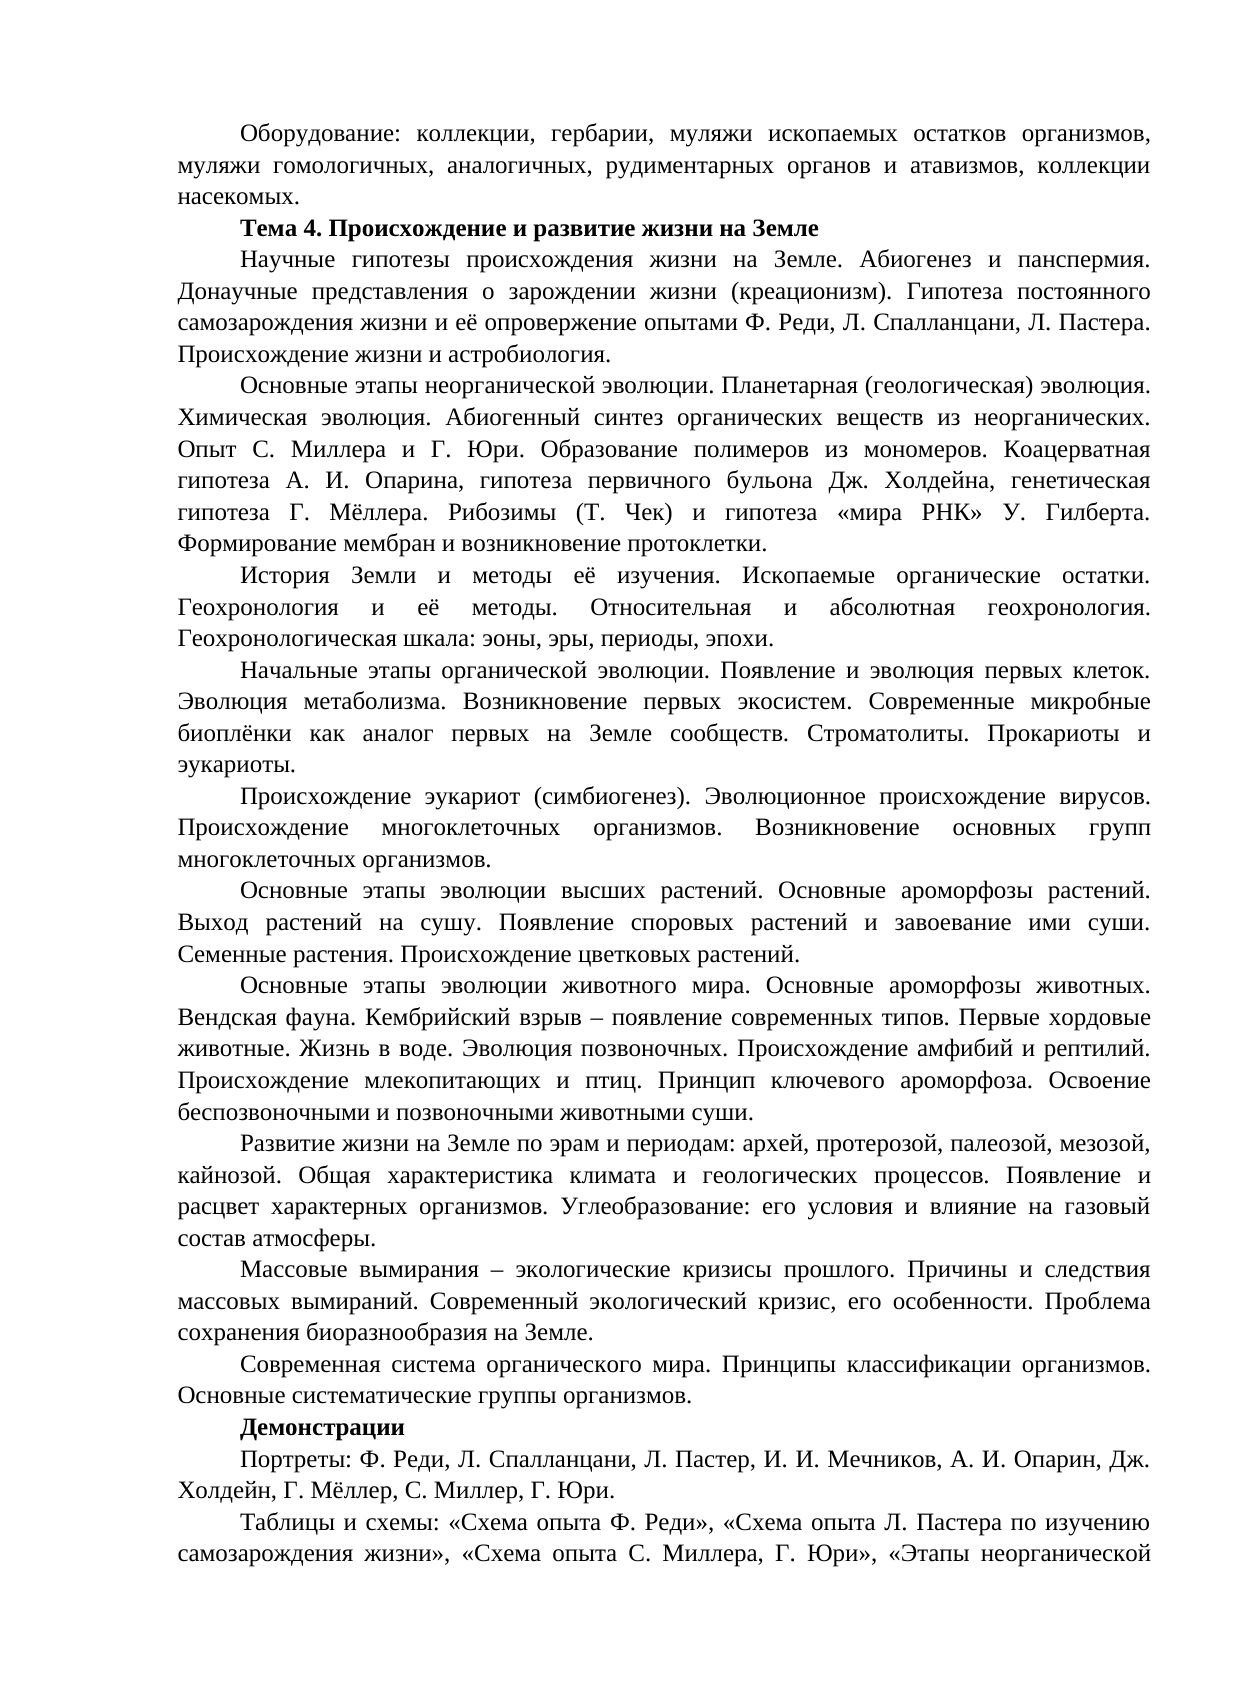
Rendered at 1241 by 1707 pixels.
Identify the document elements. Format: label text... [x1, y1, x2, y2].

text Современная система органического мира. Принципы классификации организмов. Основные систематические группы организмов. [177, 1349, 1152, 1409]
text Основные этапы эволюции животного мира. Основные ароморфозы животных. Вендская фауна. Кембрийский взрыв – появление современных типов. Первые хордовые животные. Жизнь в воде. Эволюция позвоночных. Происхождение амфибий и рептилий. Происхождение млекопитающих и птиц. Принцип ключевого ароморфоза. Освоение беспозвоночными и позвоночными животными суши. [177, 970, 1152, 1125]
text Массовые вымирания – экологические кризисы прошлого. Причины и следствия массовых вымираний. Современный экологический кризис, его особенности. Проблема сохранения биоразнообразия на Земле. [177, 1254, 1152, 1346]
text Основные этапы эволюции высших растений. Основные ароморфозы растений. Выход растений на сушу. Появление споровых растений и завоевание ими суши. Семенные растения. Происхождение цветковых растений. [177, 876, 1152, 967]
text Демонстрации [177, 1412, 1152, 1441]
text Научные гипотезы происхождения жизни на Земле. Абиогенез и панспермия. Донаучные представления о зарождении жизни (креационизм). Гипотеза постоянного самозарождения жизни и её опровержение опытами Ф. Реди, Л. Спалланцани, Л. Пастера. Происхождение жизни и астробиология. [177, 244, 1152, 368]
text Начальные этапы органической эволюции. Появление и эволюция первых клеток. Эволюция метаболизма. Возникновение первых экосистем. Современные микробные биоплёнки как аналог первых на Земле сообществ. Строматолиты. Прокариоты и эукариоты. [177, 655, 1152, 778]
text Тема 4. Происхождение и развитие жизни на Земле [177, 213, 1152, 242]
text Развитие жизни на Земле по эрам и периодам: архей, протерозой, палеозой, мезозой, кайнозой. Общая характеристика климата и геологических процессов. Появление и расцвет характерных организмов. Углеобразование: его условия и влияние на газовый состав атмосферы. [177, 1128, 1152, 1252]
text Основные этапы неорганической эволюции. Планетарная (геологическая) эволюция. Химическая эволюция. Абиогенный синтез органических веществ из неорганических. Опыт С. Миллера и Г. Юри. Образование полимеров из мономеров. Коацерватная гипотеза А. И. Опарина, гипотеза первичного бульона Дж. Холдейна, генетическая гипотеза Г. Мёллера. Рибозимы (Т. Чек) и гипотеза «мира РНК» У. Гилберта. Формирование мембран и возникновение протоклетки. [177, 371, 1152, 557]
text Происхождение эукариот (симбиогенез). Эволюционное происхождение вирусов. Происхождение многоклеточных организмов. Возникновение основных групп многоклеточных организмов. [177, 781, 1152, 873]
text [177, 1507, 1152, 1567]
text История Земли и методы её изучения. Ископаемые органические остатки. Геохронология и её методы. Относительная и абсолютная геохронология. Геохронологическая шкала: эоны, эры, периоды, эпохи. [177, 560, 1152, 652]
text Портреты: Ф. Реди, Л. Спалланцани, Л. Пастер, И. И. Мечников, А. И. Опарин, Дж. Холдейн, Г. Мёллер, С. Миллер, Г. Юри. [177, 1444, 1152, 1504]
text Оборудование: коллекции, гербарии, муляжи ископаемых остатков организмов, муляжи гомологичных, аналогичных, рудиментарных органов и атавизмов, коллекции насекомых. [177, 118, 1152, 210]
